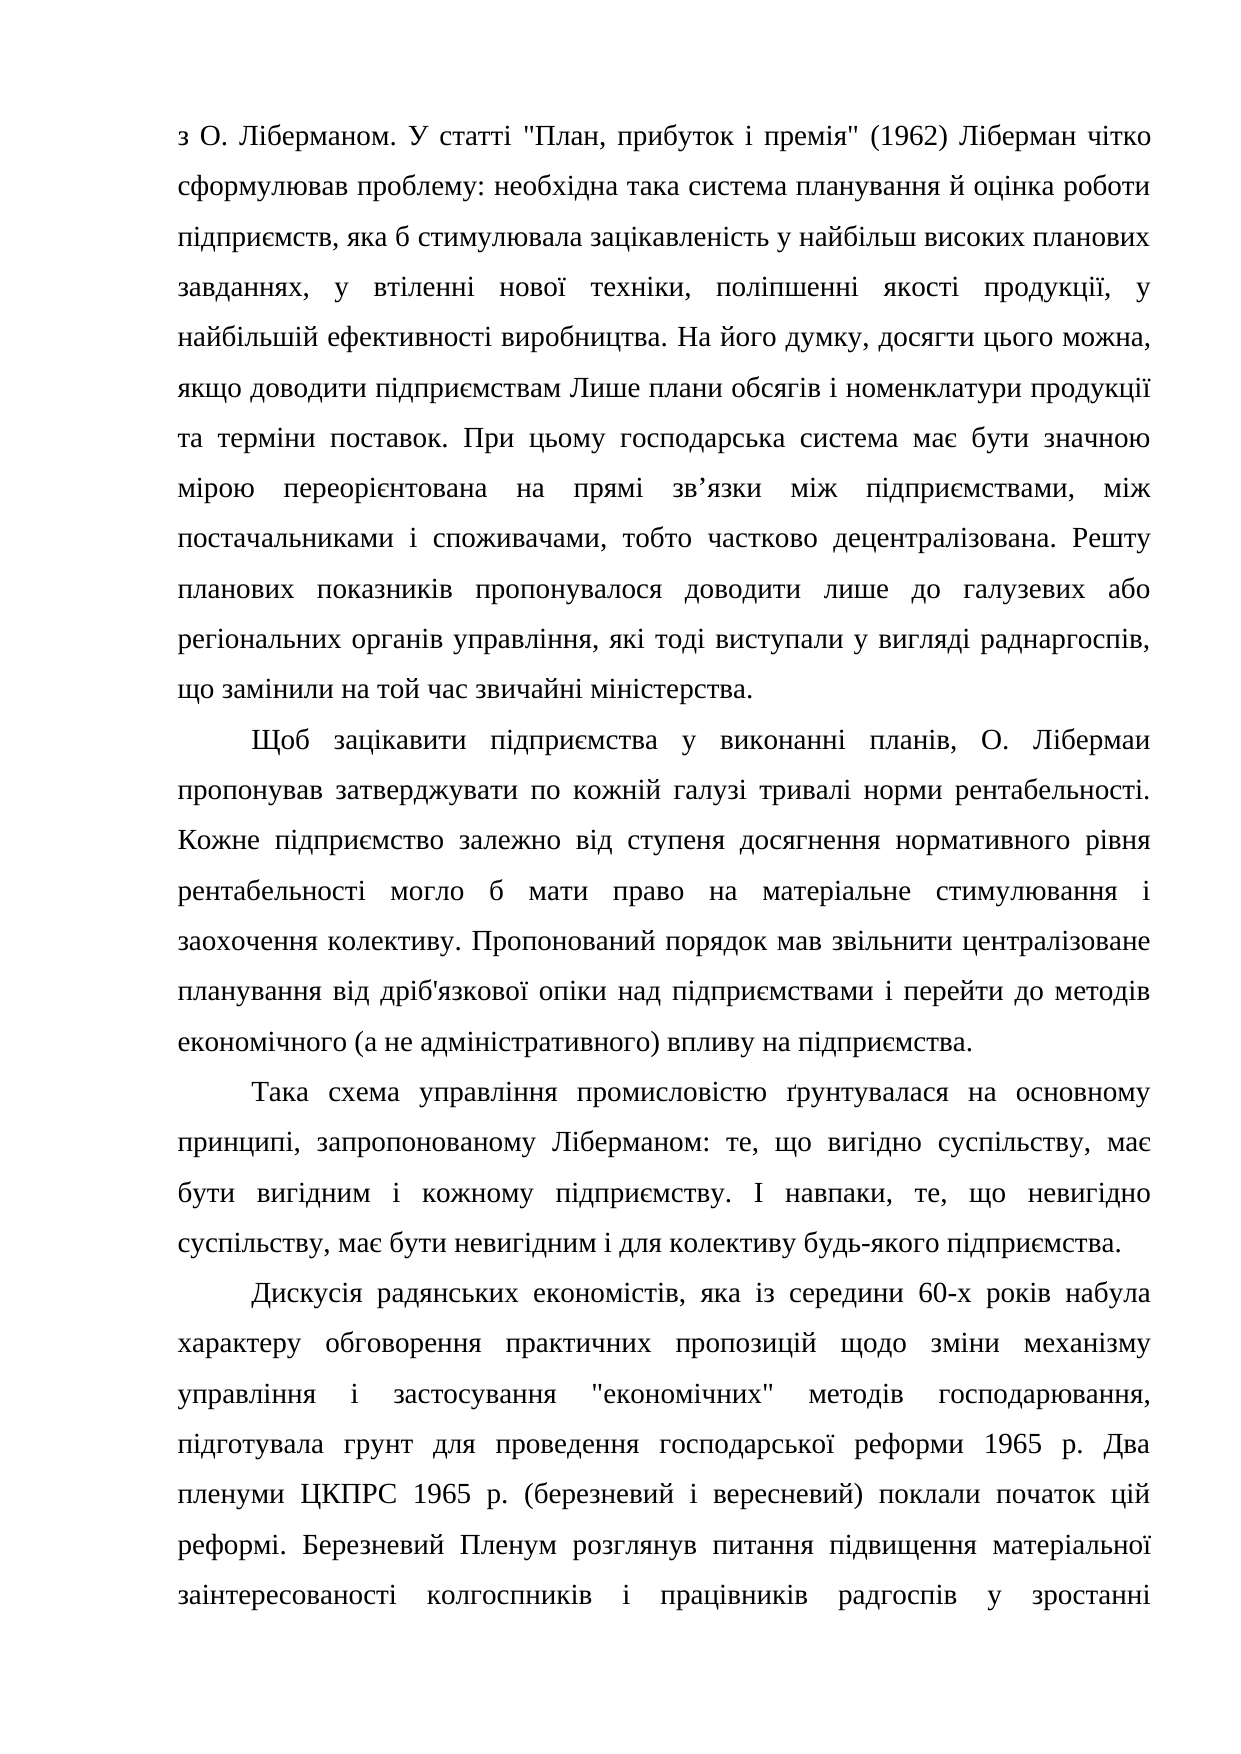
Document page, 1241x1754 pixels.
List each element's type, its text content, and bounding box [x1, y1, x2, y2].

text Така схема управління промисловістю ґрунтувалася на основному принципі, запропонованому Ліберманом: те, що вигідно суспільству, має бути вигідним і кожному підприємству. І навпаки, те, що невигідно суспільству, має бути невигідним і для колективу будь-якого підприємства. [177, 1074, 1152, 1258]
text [177, 1275, 1152, 1611]
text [177, 118, 1152, 705]
text Щоб зацікавити підприємства у виконанні планів, О. Лібермаи пропонував затверджувати по кожній галузі тривалі норми рентабельності. Кожне підприємство залежно від ступеня досягнення нормативного рівня рентабельності могло б мати право на матеріальне стимулювання і заохочення колективу. Пропонований порядок мав звільнити централізоване планування від дріб'язкової опіки над підприємствами і перейти до методів економічного (а не адміністративного) впливу на підприємства. [177, 722, 1152, 1057]
